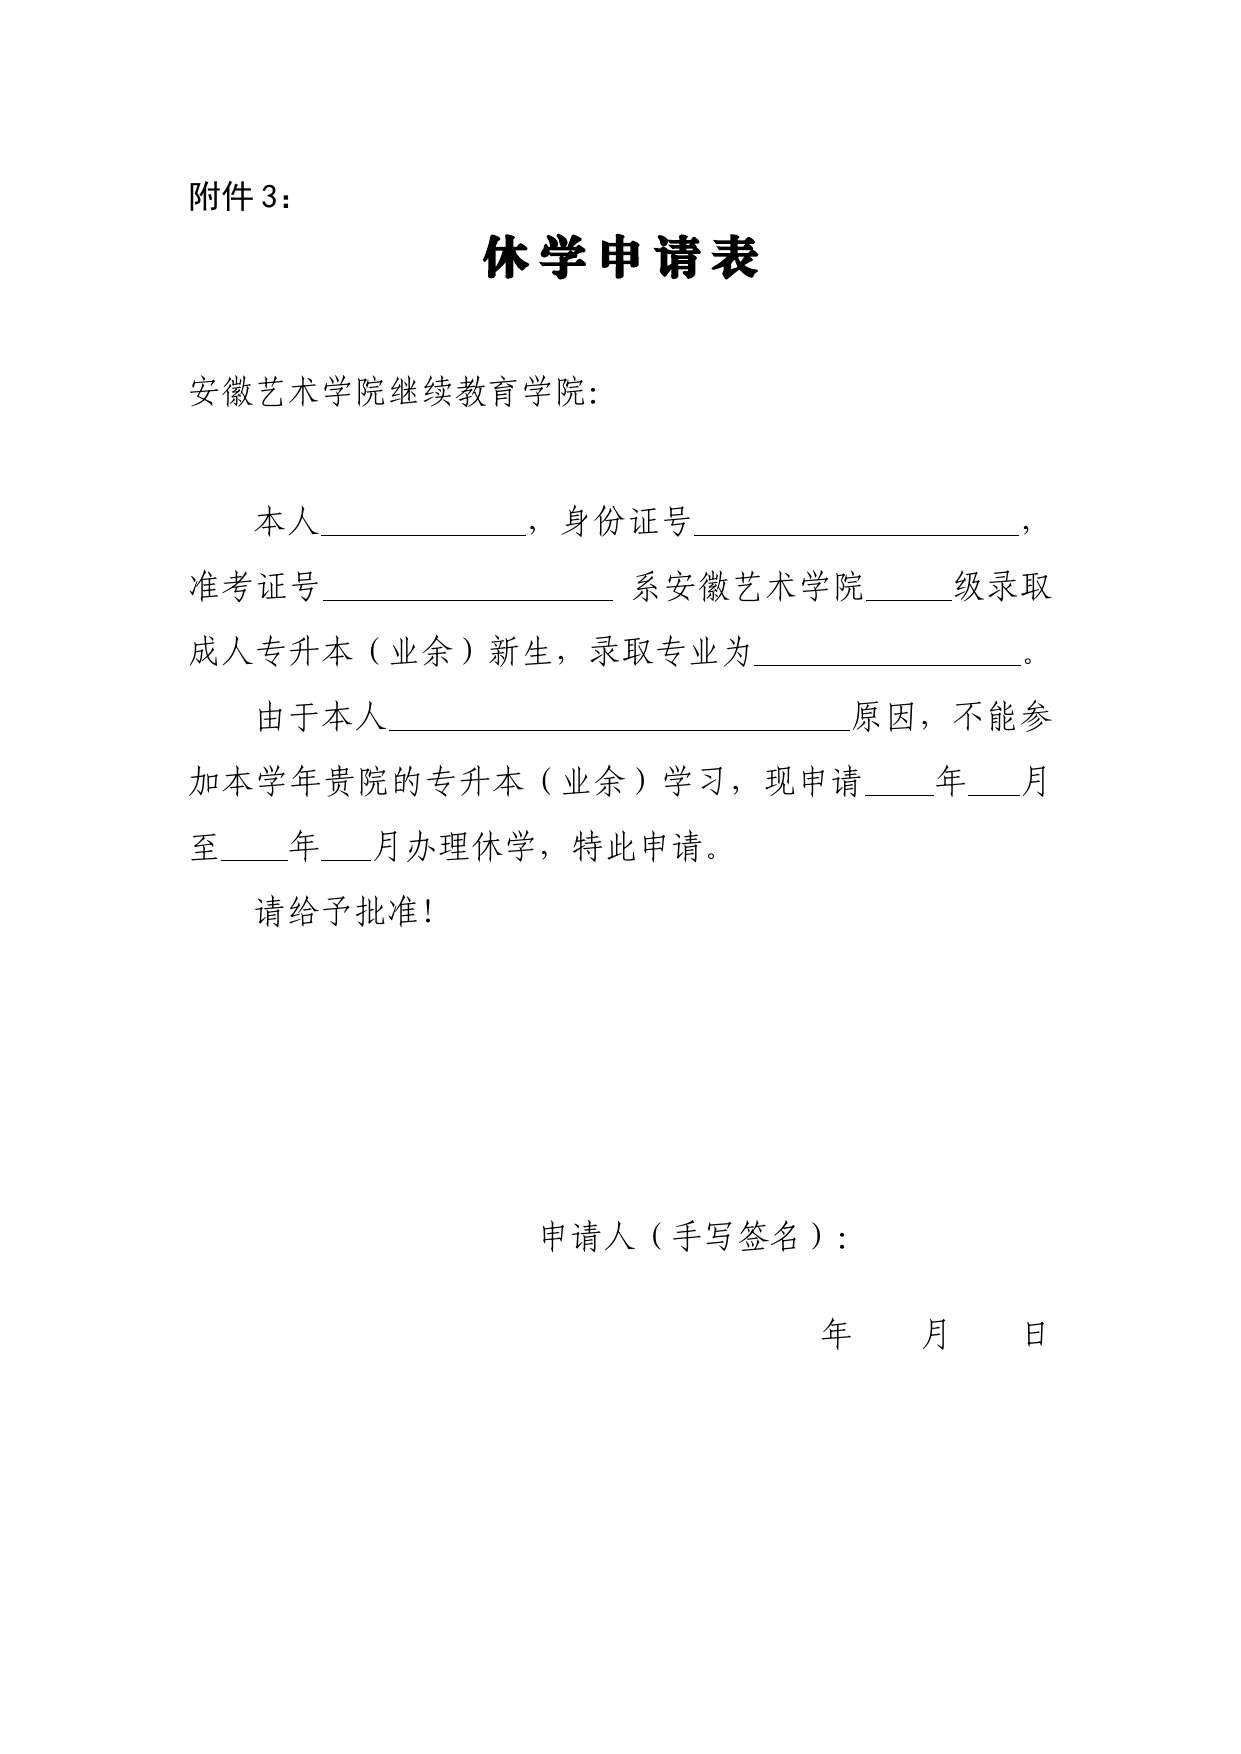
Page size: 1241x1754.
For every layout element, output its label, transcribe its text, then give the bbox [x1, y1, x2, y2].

text 申请人（手写签名）： [187, 1202, 1053, 1267]
text 附件3： [187, 162, 1053, 227]
text 休 学 申 请 表 [187, 227, 1053, 292]
text 安徽艺术学院继续教育学院： [187, 357, 1053, 422]
text 由于本人 原因，不能参加本学年贵院的专升本（业余）学习，现申请 年 月至 年 月办理休学，特此申请。 [187, 682, 1053, 877]
text 年 月 日 [187, 1299, 1053, 1364]
text 本人 ，身份证号 ，准考证号 系安徽艺术学院 级录取成人专升本（业余）新生，录取专业为 。 [187, 487, 1053, 682]
text 请给予批准！ [187, 877, 1053, 942]
